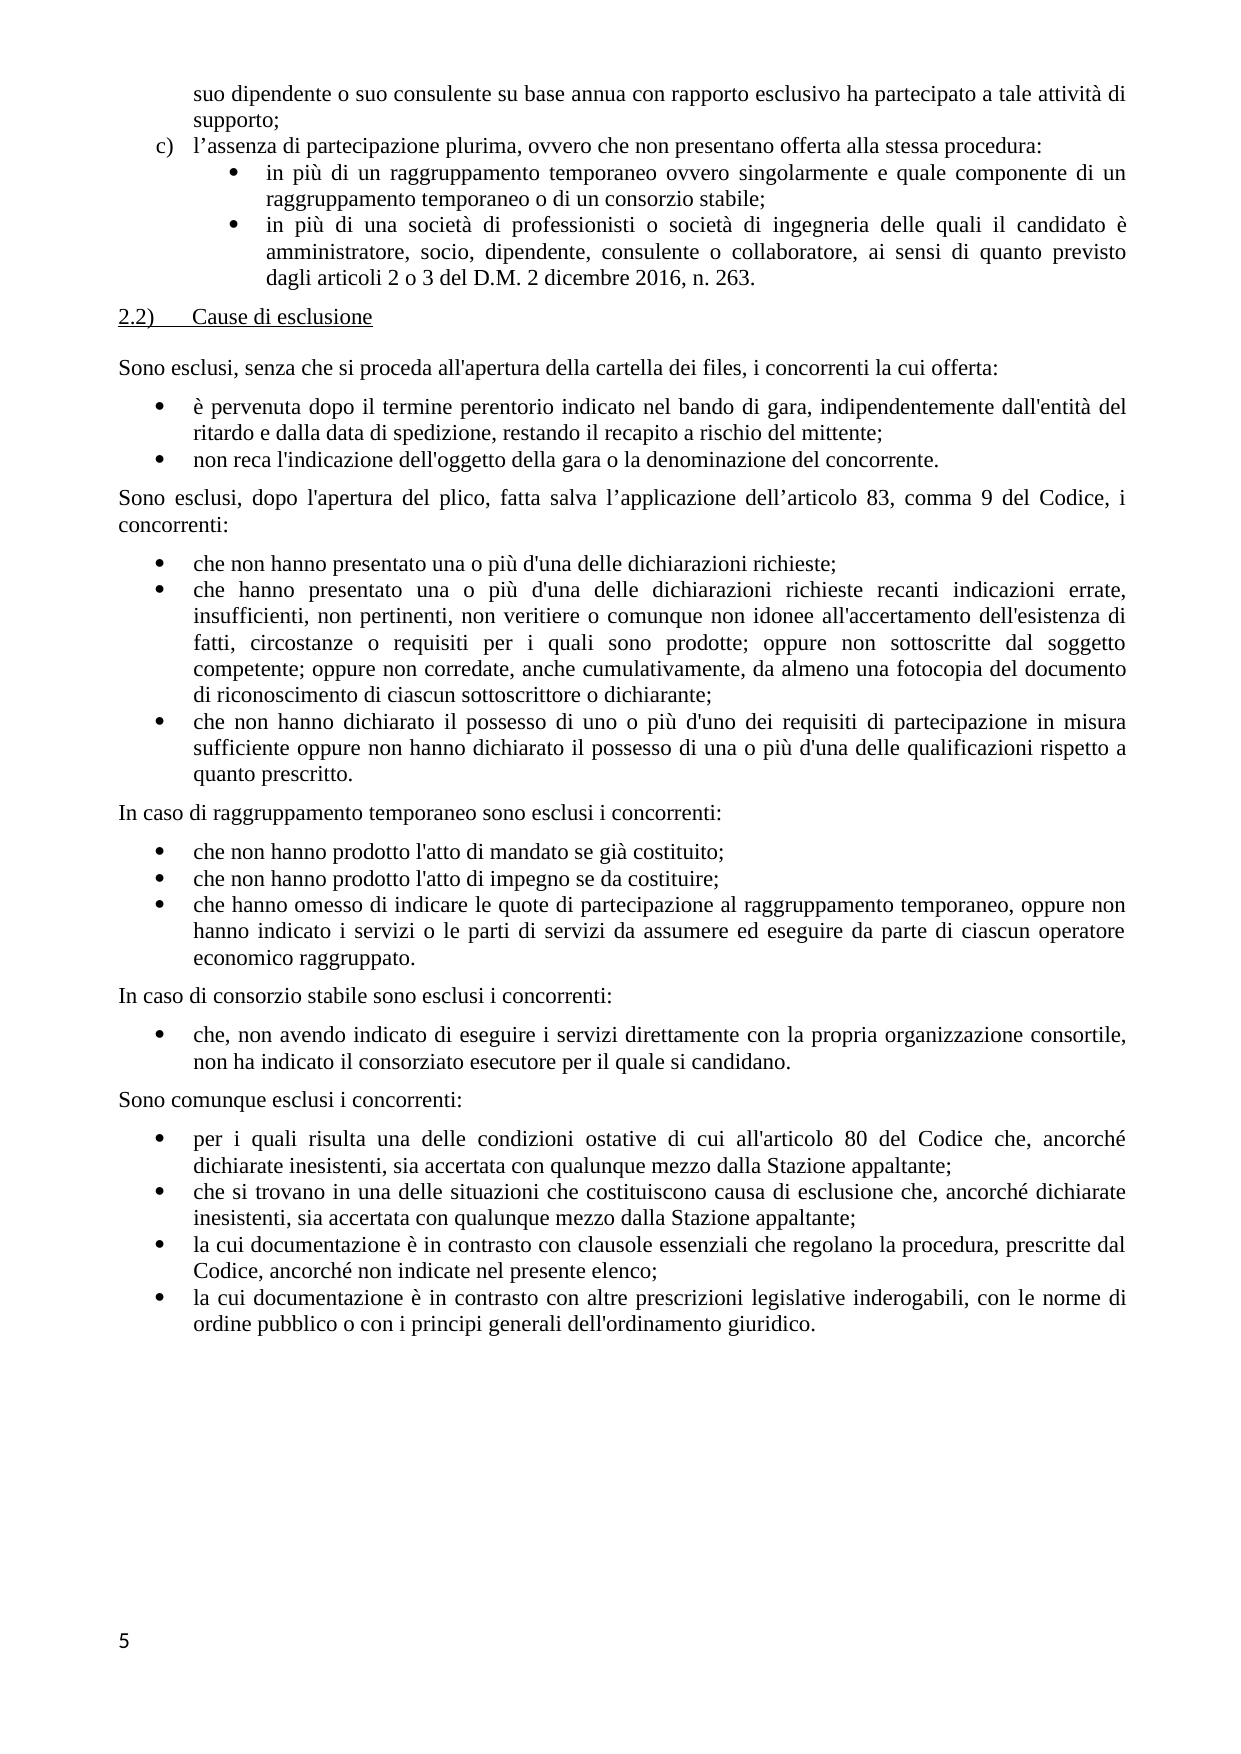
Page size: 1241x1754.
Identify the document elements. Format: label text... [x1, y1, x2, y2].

text Sono esclusi, senza che si proceda all'apertura della cartella dei files, i concorrenti la cui offerta: [118, 354, 1128, 380]
list la cui documentazione è in contrasto con altre prescrizioni legislative inderogabili, con le norme di ordine pubblico o con i principi generali dell'ordinamento giuridico. [156, 1283, 1128, 1336]
list che non hanno presentato una o più d'una delle dichiarazioni richieste; [156, 550, 1128, 576]
text 2.2) Cause di esclusione [118, 303, 1128, 329]
list che hanno omesso di indicare le quote di partecipazione al raggruppamento temporaneo, oppure non hanno indicato i servizi o le parti di servizi da assumere ed eseguire da parte di ciascun operatore economico raggruppato. [156, 891, 1128, 970]
list che si trovano in una delle situazioni che costituiscono causa di esclusione che, ancorché dichiarate inesistenti, sia accertata con qualunque mezzo dalla Stazione appaltante; [156, 1178, 1128, 1231]
list per i quali risulta una delle condizioni ostative di cui all'articolo 80 del Codice che, ancorché dichiarate inesistenti, sia accertata con qualunque mezzo dalla Stazione appaltante; [156, 1125, 1128, 1178]
text In caso di raggruppamento temporaneo sono esclusi i concorrenti: [118, 799, 1128, 826]
list non reca l'indicazione dell'oggetto della gara o la denominazione del concorrente. [156, 446, 1128, 472]
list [156, 80, 1128, 132]
list che hanno presentato una o più d'una delle dichiarazioni richieste recanti indicazioni errate, insufficienti, non pertinenti, non veritiere o comunque non idonee all'accertamento dell'esistenza di fatti, circostanze o requisiti per i quali sono prodotte; oppure non sottoscritte dal soggetto competente; oppure non corredate, anche cumulativamente, da almeno una fotocopia del documento di riconoscimento di ciascun sottoscrittore o dichiarante; [156, 576, 1128, 708]
list in più di una società di professionisti o società di ingegneria delle quali il candidato è amministratore, socio, dipendente, consulente o collaboratore, ai sensi di quanto previsto dagli articoli 2 o 3 del D.M. 2 dicembre 2016, n. 263. [229, 211, 1128, 291]
list che, non avendo indicato di eseguire i servizi direttamente con la propria organizzazione consortile, non ha indicato il consorziato esecutore per il quale si candidano. [156, 1021, 1128, 1074]
list che non hanno prodotto l'atto di impegno se da costituire; [156, 864, 1128, 891]
text Sono comunque esclusi i concorrenti: [118, 1087, 1128, 1113]
list la cui documentazione è in contrasto con clausole essenziali che regolano la procedura, prescritte dal Codice, ancorché non indicate nel presente elenco; [156, 1231, 1128, 1283]
list è pervenuta dopo il termine perentorio indicato nel bando di gara, indipendentemente dall'entità del ritardo e dalla data di spedizione, restando il recapito a rischio del mittente; [156, 393, 1128, 446]
list che non hanno prodotto l'atto di mandato se già costituito; [156, 838, 1128, 864]
list che non hanno dichiarato il possesso di uno o più d'uno dei requisiti di partecipazione in misura sufficiente oppure non hanno dichiarato il possesso di una o più d'una delle qualificazioni rispetto a quanto prescritto. [156, 708, 1128, 787]
text Sono esclusi, dopo l'apertura del plico, fatta salva l’applicazione dell’articolo 83, comma 9 del Codice, i concorrenti: [118, 484, 1128, 537]
list l’assenza di partecipazione plurima, ovvero che non presentano offerta alla stessa procedura: [156, 132, 1128, 159]
list in più di un raggruppamento temporaneo ovvero singolarmente e quale componente di un raggruppamento temporaneo o di un consorzio stabile; [229, 159, 1128, 211]
text In caso di consorzio stabile sono esclusi i concorrenti: [118, 982, 1128, 1009]
